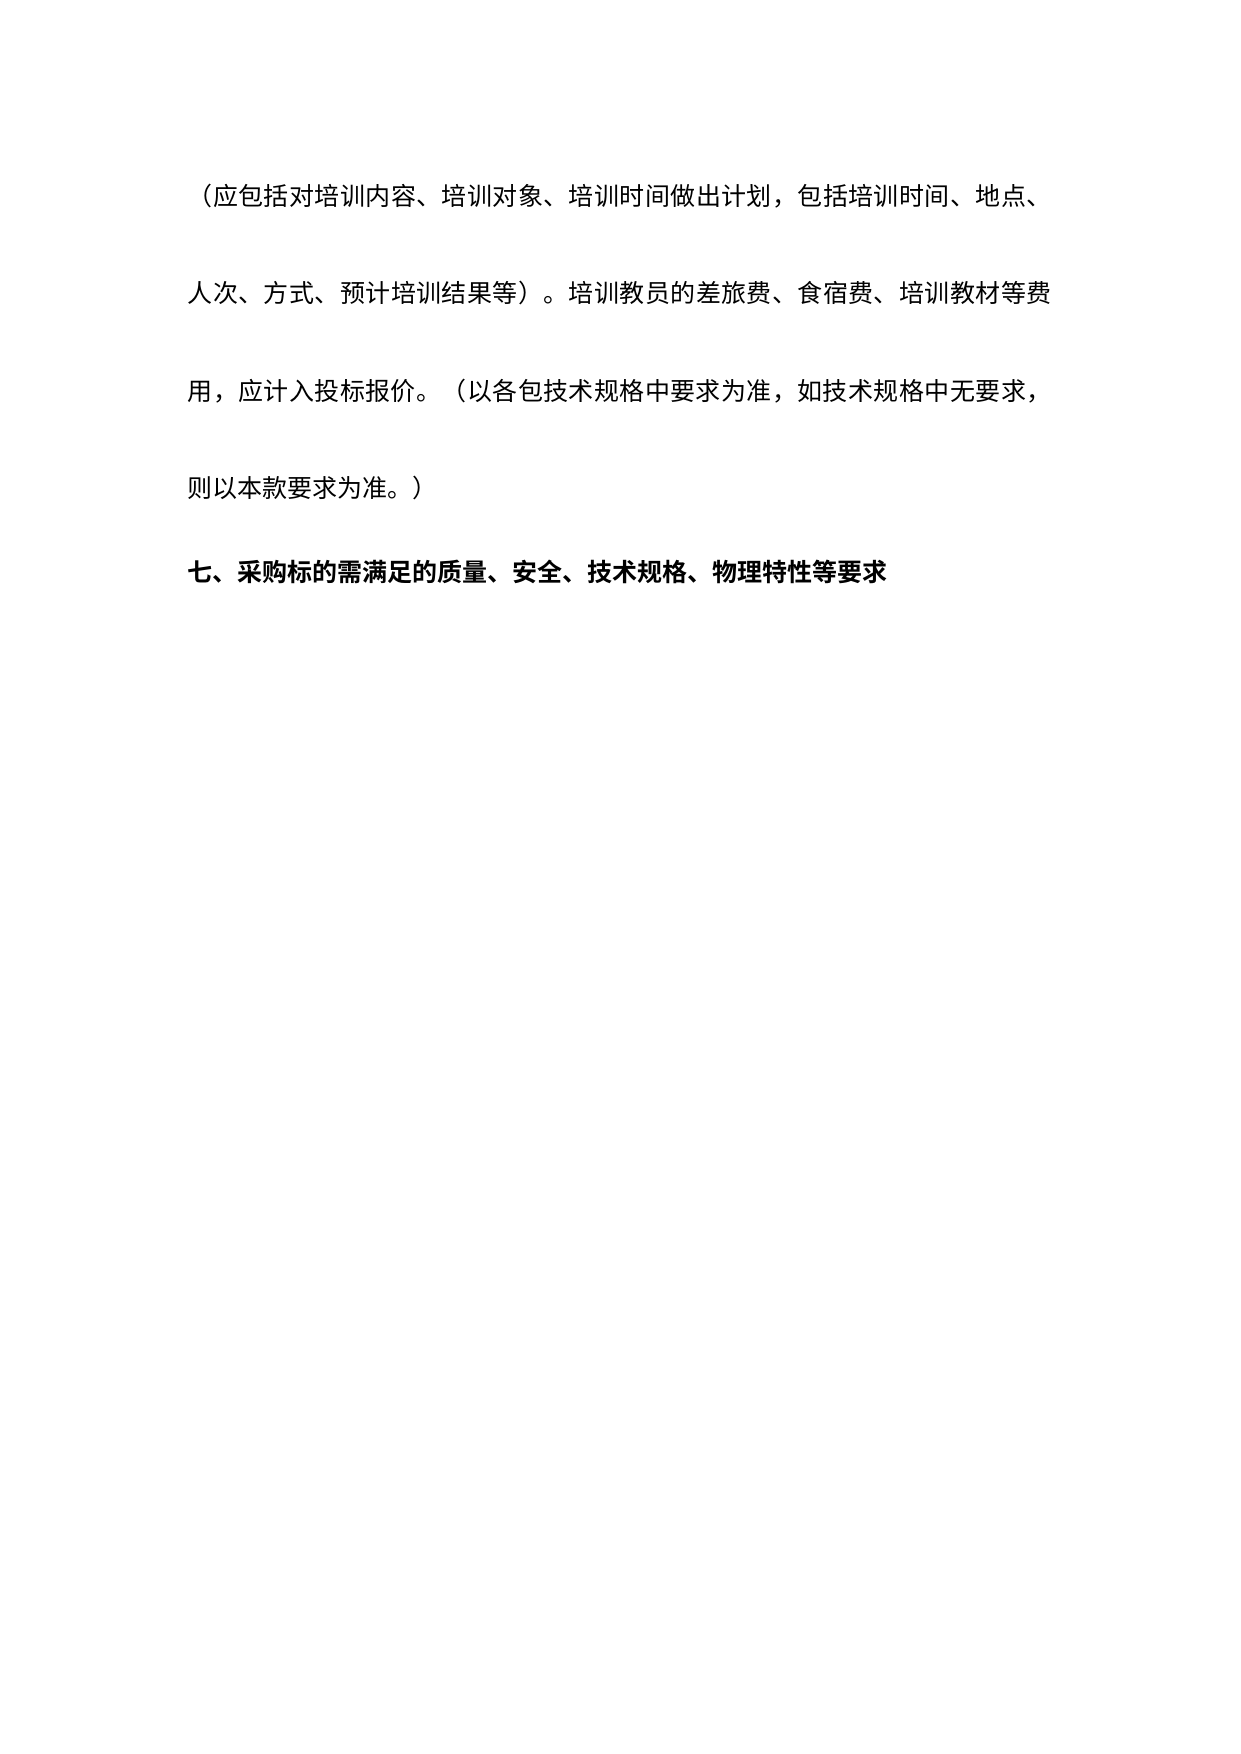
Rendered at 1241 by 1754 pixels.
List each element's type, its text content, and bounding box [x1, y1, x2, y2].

text 七、采购标的需满足的质量、安全、技术规格、物理特性等要求 [187, 538, 1053, 603]
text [187, 162, 1053, 519]
